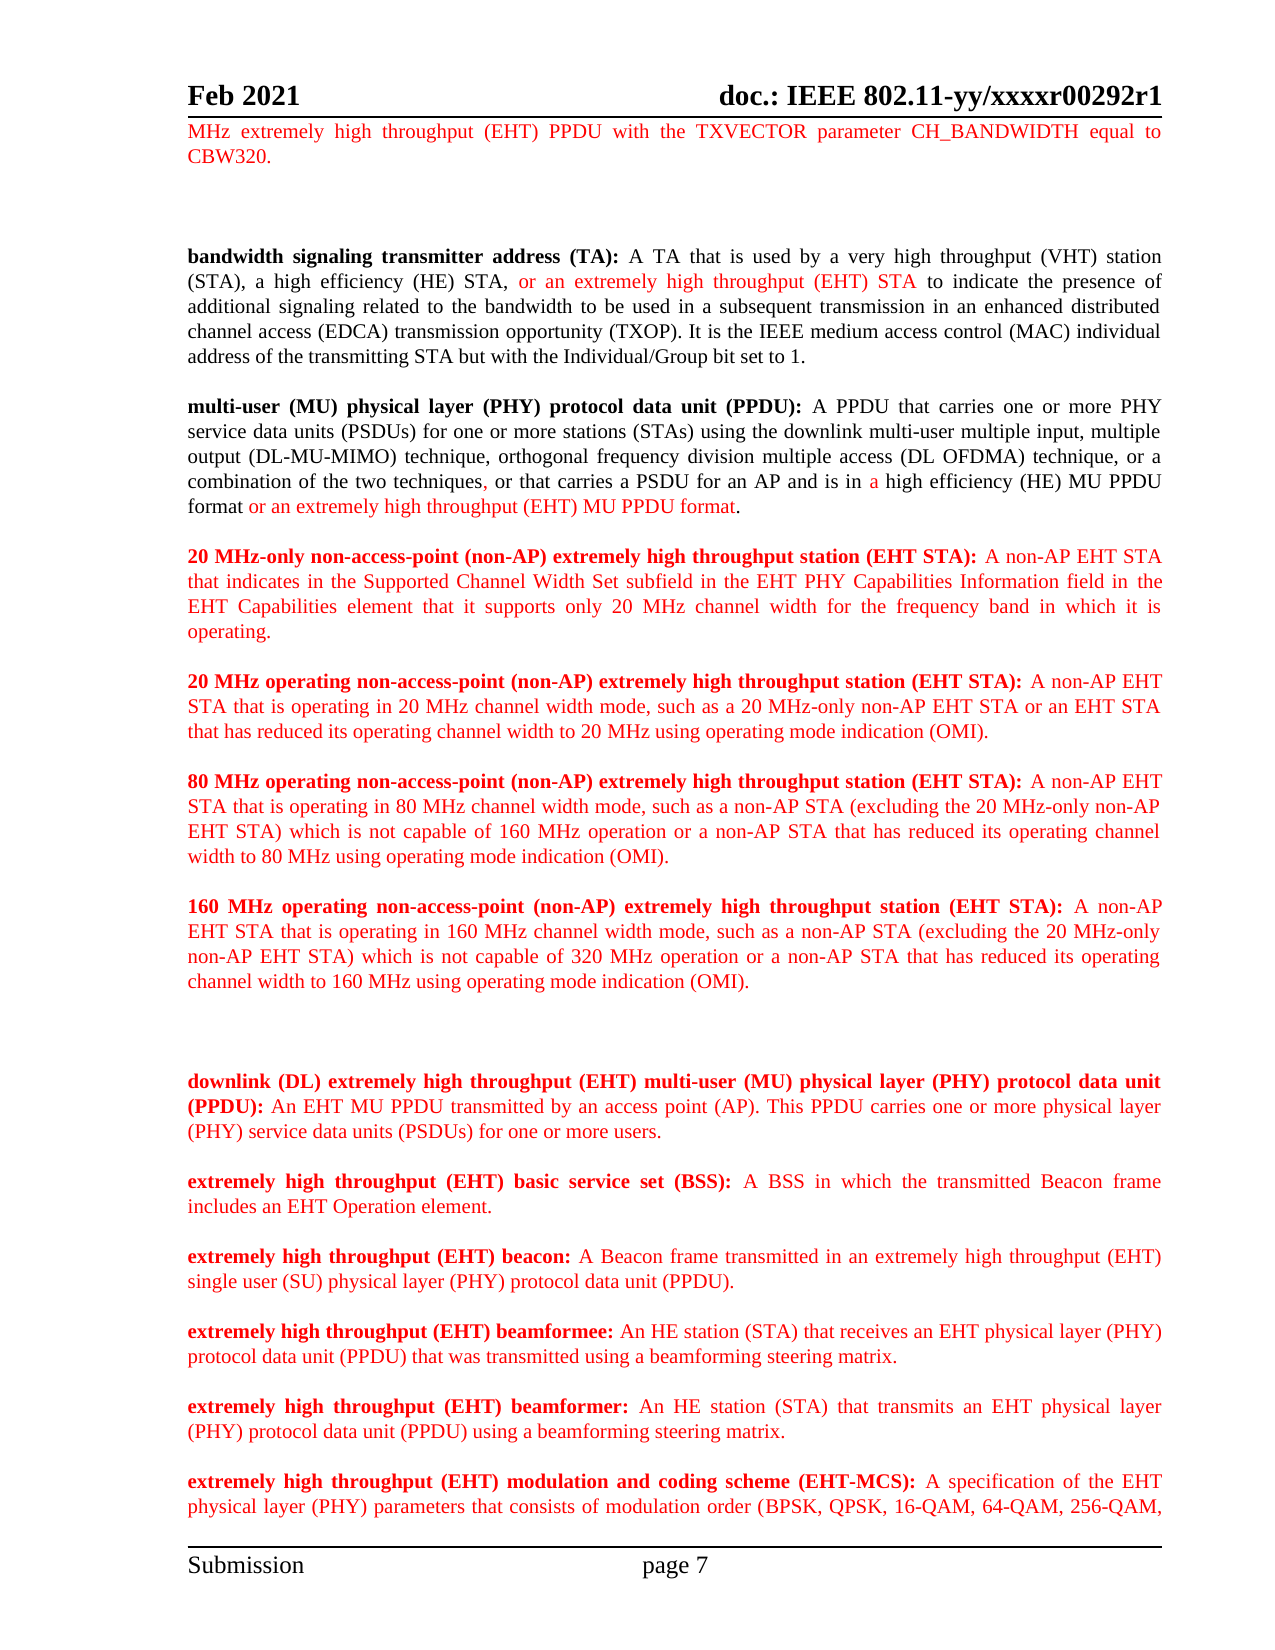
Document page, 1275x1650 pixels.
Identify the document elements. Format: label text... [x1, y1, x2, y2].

text 80 MHz operating non-access-point (non-AP) extremely high throughput station (EHT STA): A non-AP EHT STA that is operating in 80 MHz channel width mode, such as a non-AP STA (excluding the 20 MHz-only non-AP EHT STA) which is not capable of 160 MHz operation or a non-AP STA that has reduced its operating channel width to 80 MHz using operating mode indication (OMI). [187, 768, 1162, 868]
text 20 MHz operating non-access-point (non-AP) extremely high throughput station (EHT STA): A non-AP EHT STA that is operating in 20 MHz channel width mode, such as a 20 MHz-only non-AP EHT STA or an EHT STA that has reduced its operating channel width to 20 MHz using operating mode indication (OMI). [187, 668, 1162, 743]
text extremely high throughput (EHT) beacon: A Beacon frame transmitted in an extremely high throughput (EHT) single user (SU) physical layer (PHY) protocol data unit (PPDU). [187, 1243, 1162, 1293]
text downlink (DL) extremely high throughput (EHT) multi-user (MU) physical layer (PHY) protocol data unit (PPDU): An EHT MU PPDU transmitted by an access point (AP). This PPDU carries one or more physical layer (PHY) service data units (PSDUs) for one or more users. [187, 1068, 1162, 1143]
text multi-user (MU) physical layer (PHY) protocol data unit (PPDU): A PPDU that carries one or more PHY service data units (PSDUs) for one or more stations (STAs) using the downlink multi-user multiple input, multiple output (DL-MU-MIMO) technique, orthogonal frequency division multiple access (DL OFDMA) technique, or a combination of the two techniques, or that carries a PSDU for an AP and is in a high efficiency (HE) MU PPDU format or an extremely high throughput (EHT) MU PPDU format.(#24320) [187, 393, 1162, 518]
text extremely high throughput (EHT) beamformee: An HE station (STA) that receives an EHT physical layer (PHY) protocol data unit (PPDU) that was transmitted using a beamforming steering matrix. [187, 1318, 1162, 1368]
text 160 MHz operating non-access-point (non-AP) extremely high throughput station (EHT STA): A non-AP EHT STA that is operating in 160 MHz channel width mode, such as a non-AP STA (excluding the 20 MHz-only non-AP EHT STA) which is not capable of 320 MHz operation or a non-AP STA that has reduced its operating channel width to 160 MHz using operating mode indication (OMI). [187, 893, 1162, 993]
text extremely high throughput (EHT) basic service set (BSS): A BSS in which the transmitted Beacon frame includes an EHT Operation element. [187, 1168, 1162, 1218]
text 20 MHz-only non-access-point (non-AP) extremely high throughput station (EHT STA): A non-AP EHT STA that indicates in the Supported Channel Width Set subfield in the EHT PHY Capabilities Information field in(#Ed) the EHT Capabilities element that it supports only 20 MHz channel width for the frequency band in which it is operating. [187, 543, 1162, 643]
text bandwidth signaling transmitter address (TA): A TA that is used by a very high throughput (VHT) station (STA), a high efficiency (HE) STA, or an extremely high throughput (EHT) STA to indicate the presence of additional signaling related to the bandwidth to be used in a subsequent transmission in an enhanced distributed channel access (EDCA) transmission opportunity (TXOP). It is the IEEE medium access control (MAC) individual address of the transmitting STA but with the Individual/Group bit set to 1. [187, 243, 1162, 368]
text extremely high throughput (EHT) beamformer: An HE station (STA) that transmits an EHT physical layer (PHY) protocol data unit (PPDU) using a beamforming steering matrix. [187, 1393, 1162, 1443]
